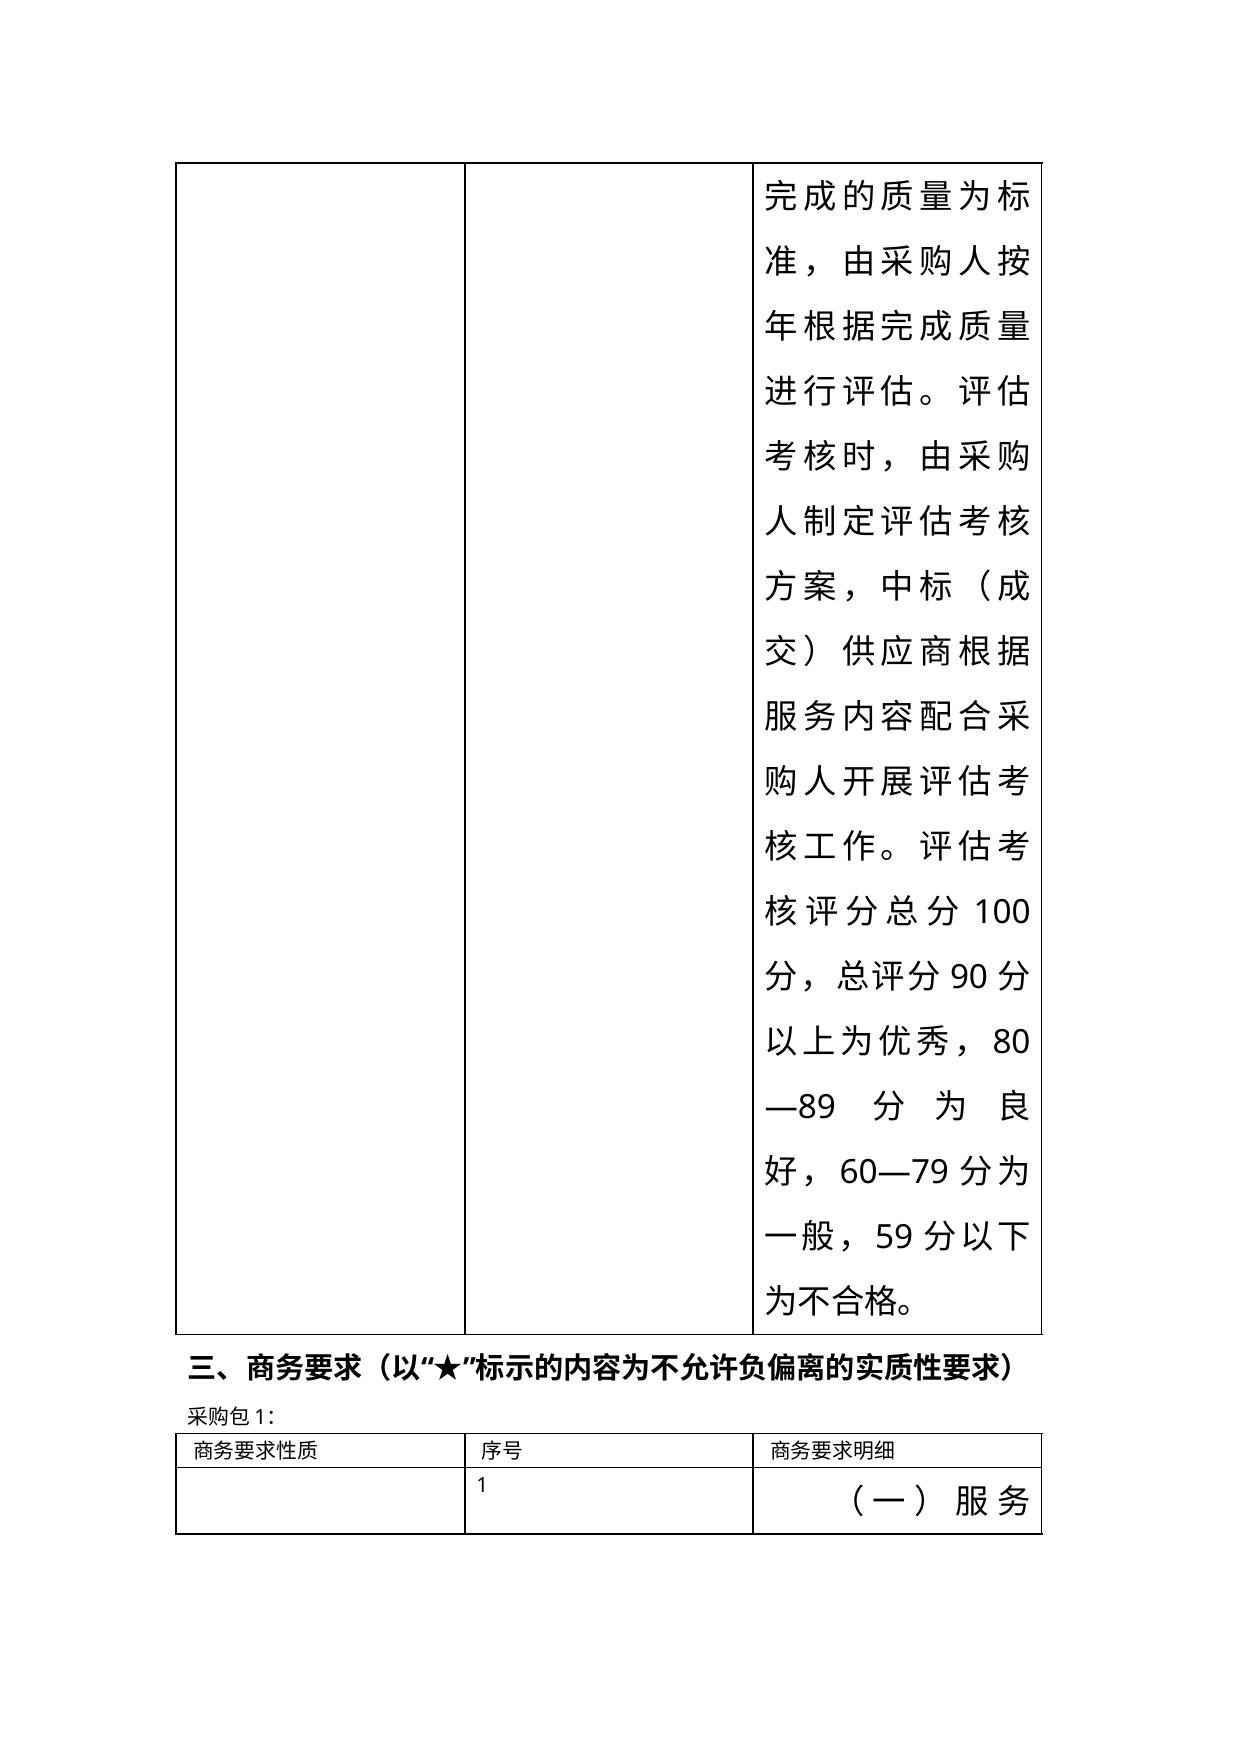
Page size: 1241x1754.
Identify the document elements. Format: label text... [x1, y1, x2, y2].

table_cell 1 [177, 164, 464, 1333]
table_cell [177, 1468, 464, 1533]
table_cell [754, 1468, 1041, 1533]
table_header 商务要求明细 [754, 1434, 1041, 1467]
text 采购包1： [187, 1400, 1053, 1433]
table_header 序号 [466, 1434, 752, 1467]
table_header 商务要求性质 [177, 1434, 464, 1467]
table_cell [466, 164, 752, 1333]
table_cell 1 [466, 1468, 752, 1533]
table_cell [754, 164, 1041, 1333]
text 三、商务要求（以“★”标示的内容为不允许负偏离的实质性要求） [187, 1335, 1053, 1400]
